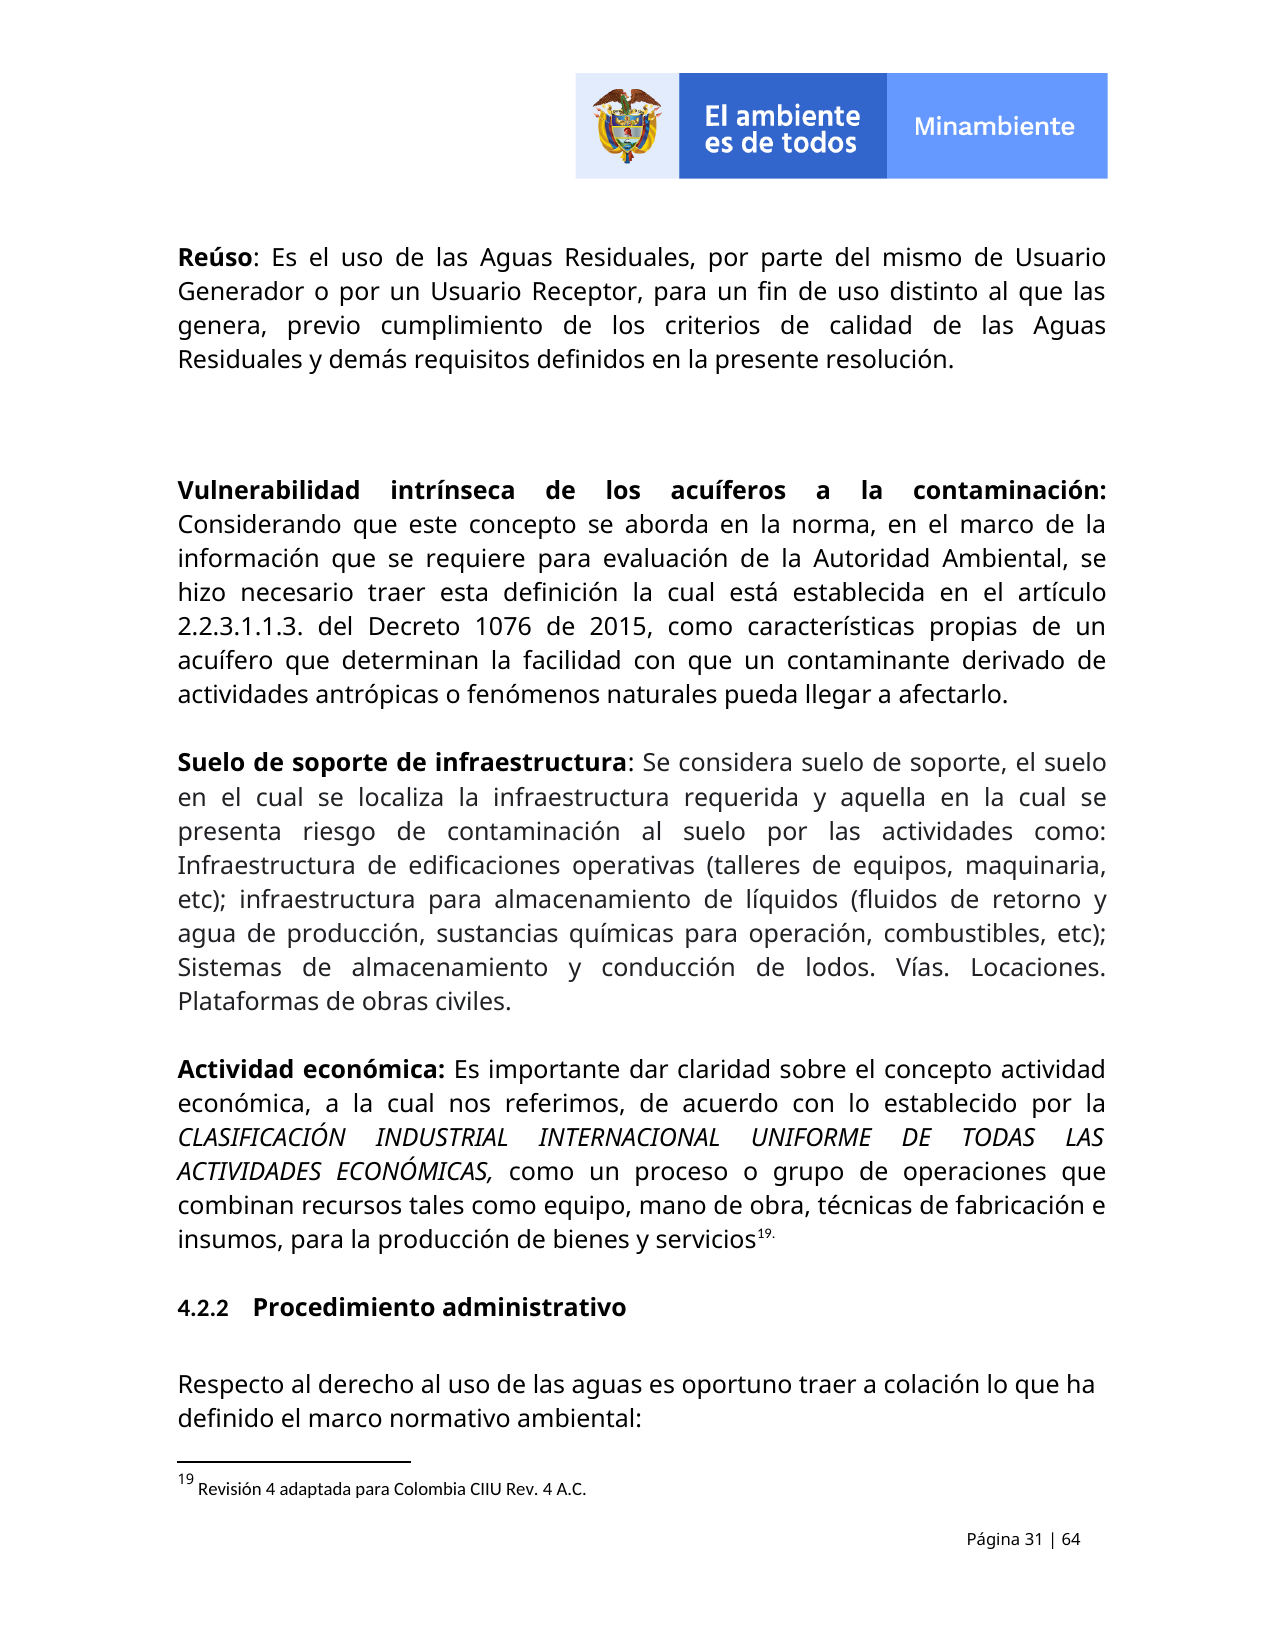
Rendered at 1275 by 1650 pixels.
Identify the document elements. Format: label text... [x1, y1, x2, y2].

subtitle Procedimiento administrativo [177, 1290, 1107, 1324]
text Respecto al derecho al uso de las aguas es oportuno traer a colación lo que ha definido el marco normativo ambiental: [177, 1367, 1107, 1435]
text Vulnerabilidad intrínseca de los acuíferos a la contaminación: Considerando que este concepto se aborda en la norma, en el marco de la información que se requiere para evaluación de la Autoridad Ambiental, se hizo necesario traer esta definición la cual está establecida en el artículo 2.2.3.1.1.3. del Decreto 1076 de 2015, como características propias de un acuífero que determinan la facilidad con que un contaminante derivado de actividades antrópicas o fenómenos naturales pueda llegar a afectarlo. [177, 473, 1107, 711]
picture [575, 73, 1108, 179]
text Reúso: Es el uso de las Aguas Residuales, por parte del mismo de Usuario Generador o por un Usuario Receptor, para un fin de uso distinto al que las genera, previo cumplimiento de los criterios de calidad de las Aguas Residuales y demás requisitos definidos en la presente resolución. [177, 239, 1107, 376]
text Actividad económica: Es importante dar claridad sobre el concepto actividad económica, a la cual nos referimos, de acuerdo con lo establecido por la CLASIFICACIÓN INDUSTRIAL INTERNACIONAL UNIFORME DE TODAS LAS ACTIVIDADES ECONÓMICAS, como un proceso o grupo de operaciones que combinan recursos tales como equipo, mano de obra, técnicas de fabricación e insumos, para la producción de bienes y servicios. [177, 1052, 1107, 1256]
